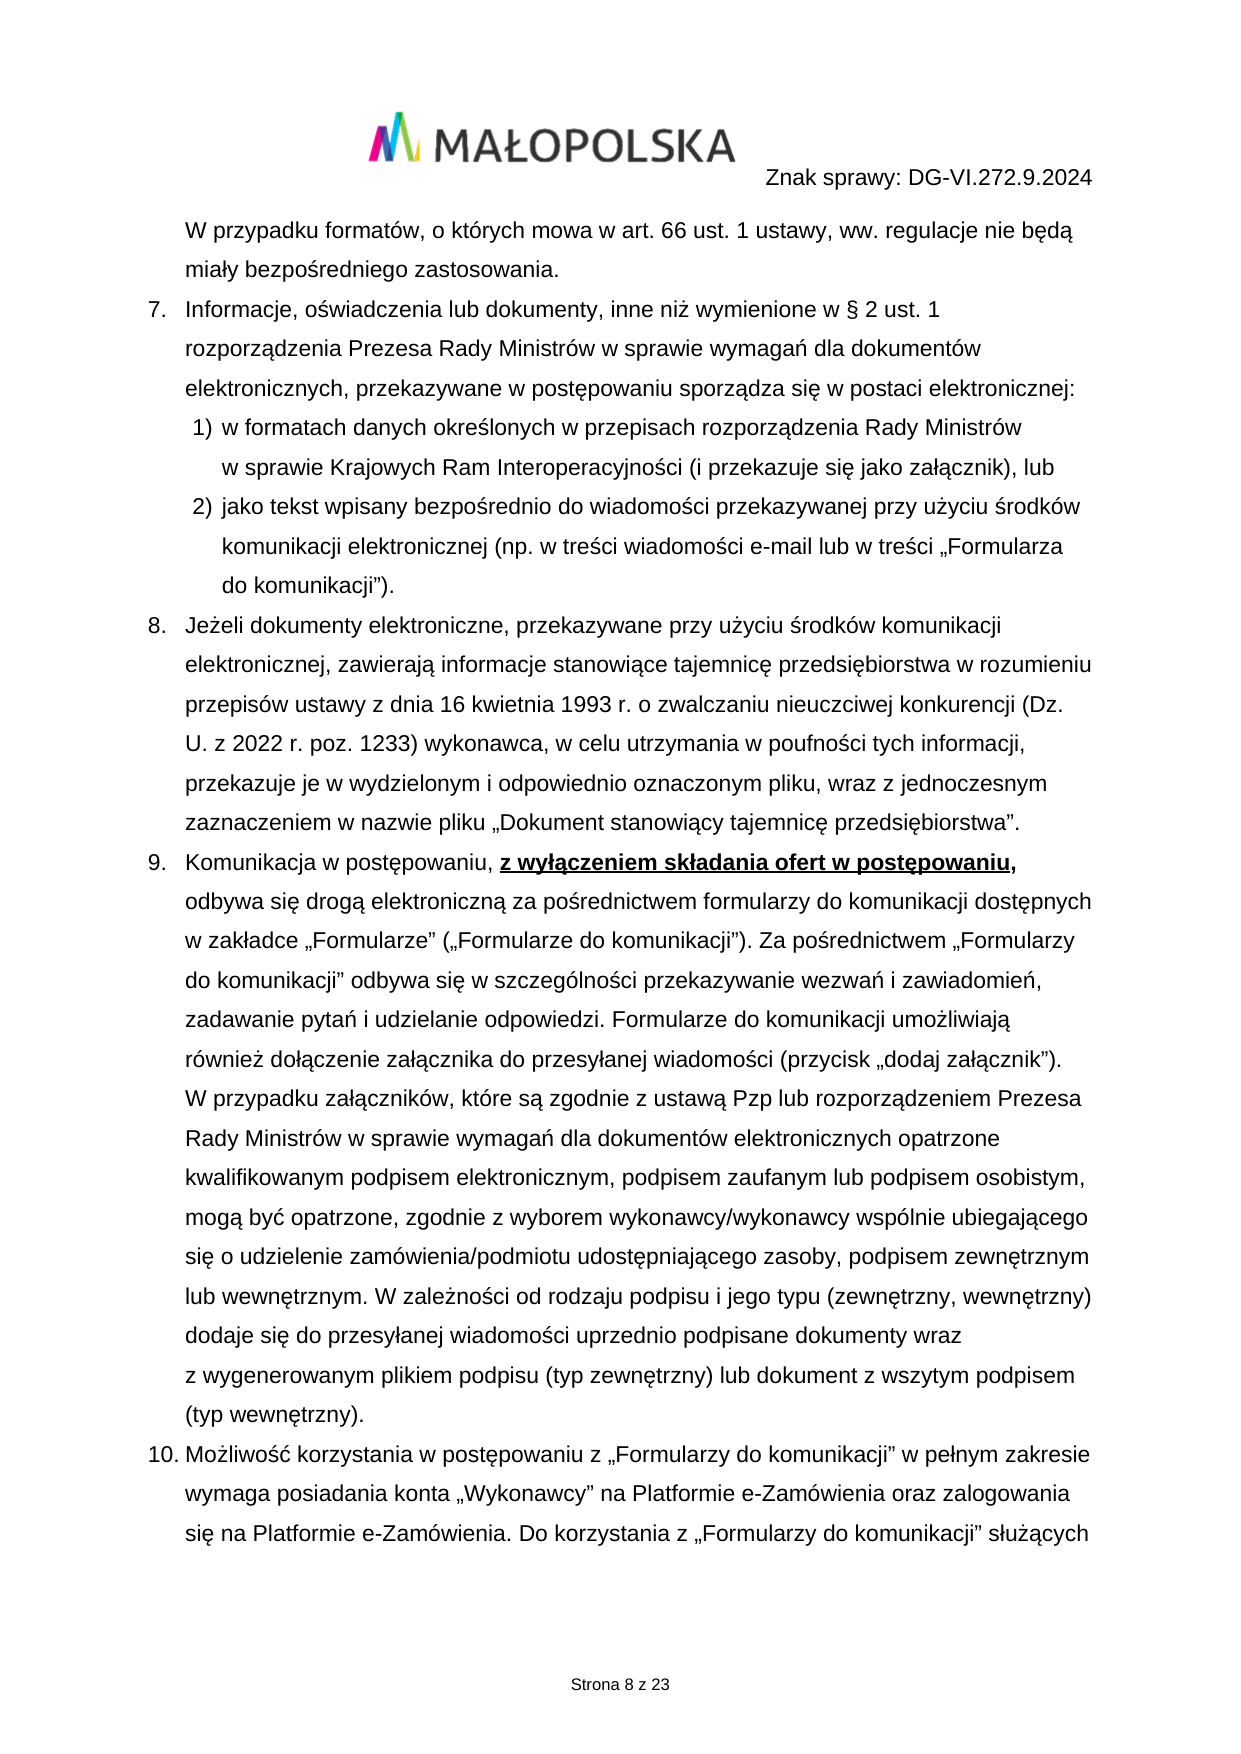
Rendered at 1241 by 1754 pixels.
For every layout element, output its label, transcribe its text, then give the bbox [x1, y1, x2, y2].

text Komunikacja w postępowaniu, z wyłączeniem składania ofert w postępowaniu, odbywa się drogą elektroniczną za pośrednictwem formularzy do komunikacji dostępnych w zakładce „Formularze” („Formularze do komunikacji”). Za pośrednictwem „Formularzy do komunikacji” odbywa się w szczególności przekazywanie wezwań i zawiadomień, zadawanie pytań i udzielanie odpowiedzi. Formularze do komunikacji umożliwiają również dołączenie załącznika do przesyłanej wiadomości (przycisk „dodaj załącznik”). W przypadku załączników, które są zgodnie z ustawą Pzp lub rozporządzeniem Prezesa Rady Ministrów w sprawie wymagań dla dokumentów elektronicznych opatrzone kwalifikowanym podpisem elektronicznym, podpisem zaufanym lub podpisem osobistym, mogą być opatrzone, zgodnie z wyborem wykonawcy/wykonawcy wspólnie ubiegającego się o udzielenie zamówienia/podmiotu udostępniającego zasoby, podpisem zewnętrznym lub wewnętrznym. W zależności od rodzaju podpisu i jego typu (zewnętrzny, wewnętrzny) dodaje się do przesyłanej wiadomości uprzednio podpisane dokumenty wraz z wygenerowanym plikiem podpisu (typ zewnętrzny) lub dokument z wszytym podpisem (typ wewnętrzny). [148, 848, 1092, 1428]
picture [338, 88, 766, 186]
list w formatach danych określonych w przepisach rozporządzenia Rady Ministrów w sprawie Krajowych Ram Interoperacyjności (i przekazuje się jako załącznik), lub [192, 414, 1092, 480]
text Jeżeli dokumenty elektroniczne, przekazywane przy użyciu środków komunikacji elektronicznej, zawierają informacje stanowiące tajemnicę przedsiębiorstwa w rozumieniu przepisów ustawy z dnia 16 kwietnia 1993 r. o zwalczaniu nieuczciwej konkurencji (Dz. U. z 2022 r. poz. 1233) wykonawca, w celu utrzymania w poufności tych informacji, przekazuje je w wydzielonym i odpowiednio oznaczonym pliku, wraz z jednoczesnym zaznaczeniem w nazwie pliku „Dokument stanowiący tajemnicę przedsiębiorstwa”. [148, 612, 1092, 835]
list W przypadku formatów, o których mowa w art. 66 ust. 1 ustawy, ww. regulacje nie będą miały bezpośredniego zastosowania. [185, 217, 1092, 283]
text Informacje, oświadczenia lub dokumenty, inne niż wymienione w § 2 ust. 1 rozporządzenia Prezesa Rady Ministrów w sprawie wymagań dla dokumentów elektronicznych, przekazywane w postępowaniu sporządza się w postaci elektronicznej: [148, 296, 1092, 401]
list jako tekst wpisany bezpośrednio do wiadomości przekazywanej przy użyciu środków komunikacji elektronicznej (np. w treści wiadomości e-mail lub w treści „Formularza do komunikacji”). [192, 493, 1092, 598]
